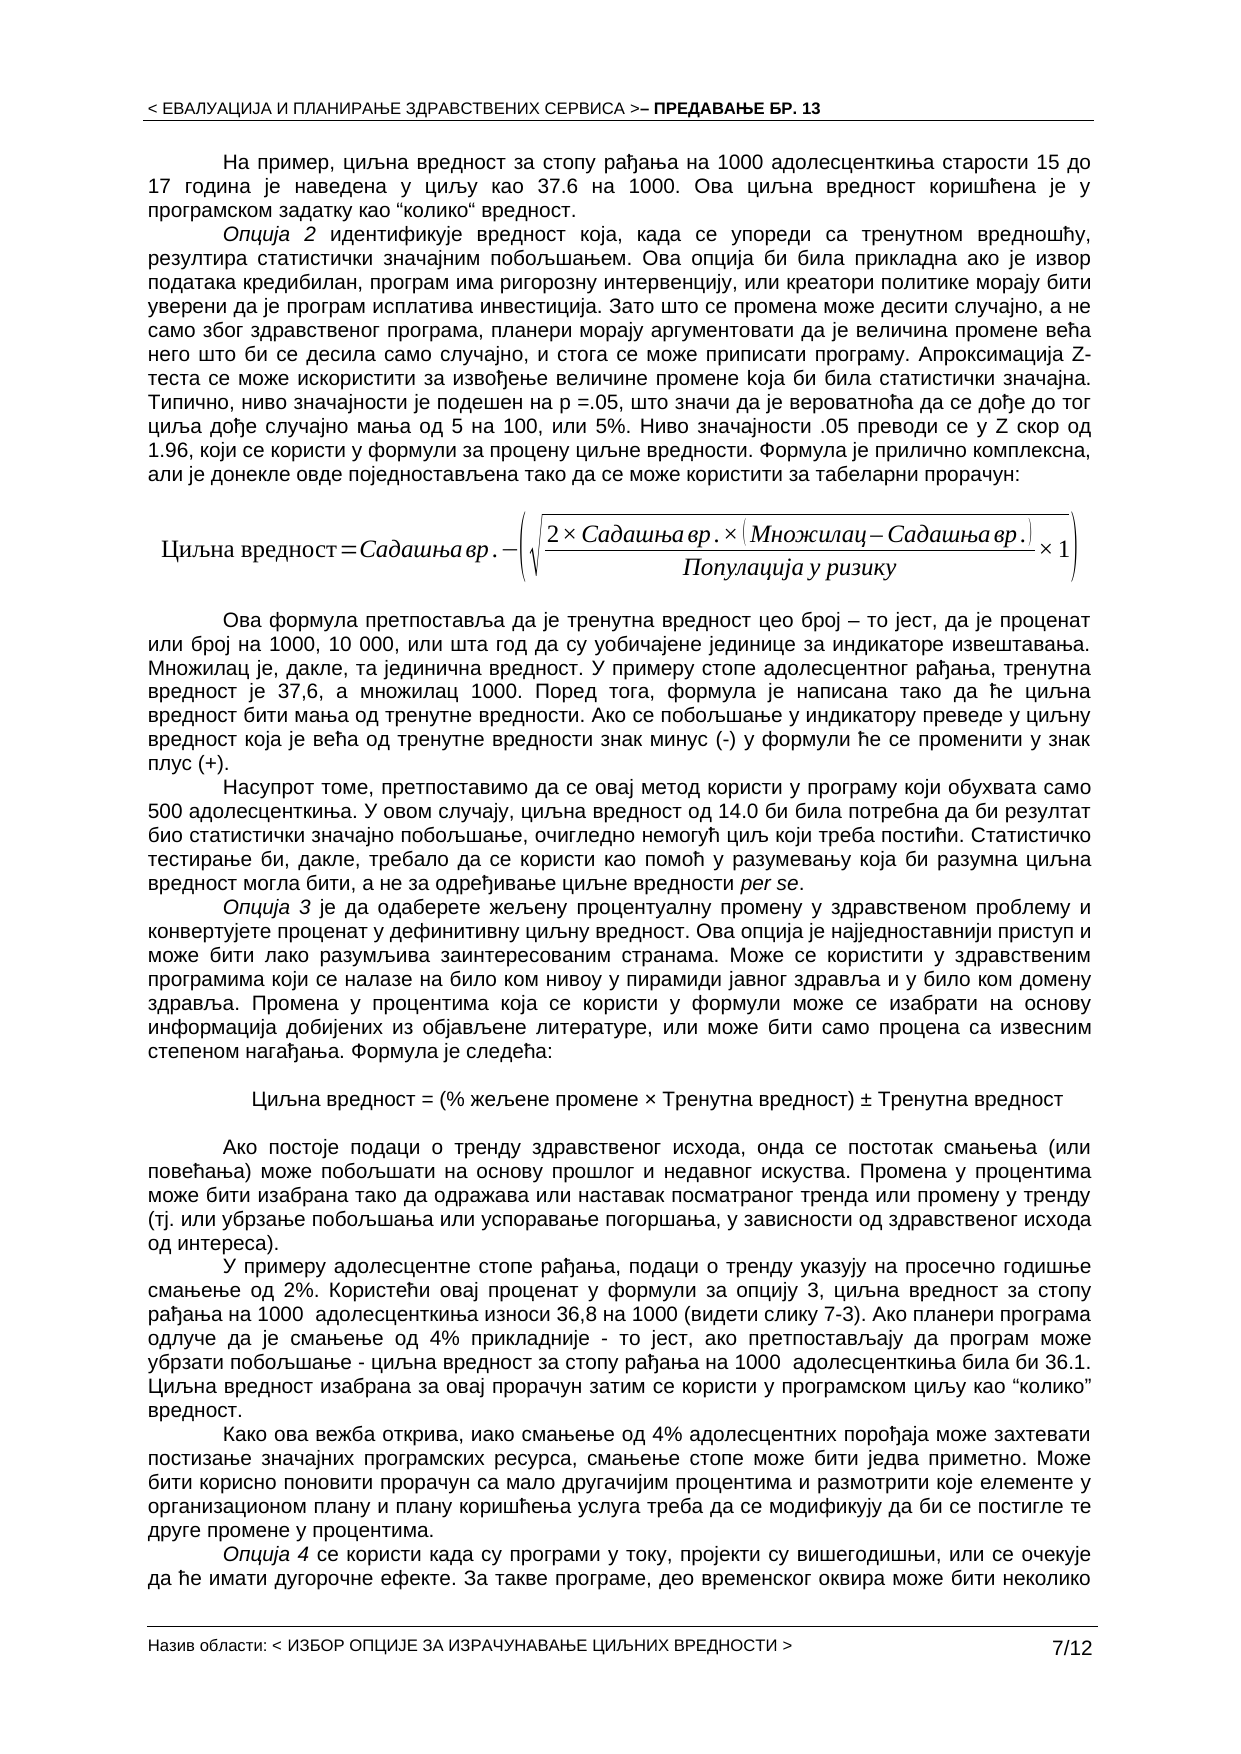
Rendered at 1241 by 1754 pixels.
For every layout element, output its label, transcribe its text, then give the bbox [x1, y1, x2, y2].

text Опција 3 је да одаберете жељену процентуалну промену у здравственом проблему и конвертујете проценат у дефинитивну циљну вредност. Ова опција је најједноставнији приступ и може бити лако разумљива заинтересованим странама. Може се користити у здравственим програмима који се налазе на било ком нивоу у пирамиди јавног здравља и у било ком домену здравља. Промена у процентима која се користи у формули може се изабрати на основу информација добијених из објављене литературе, или може бити само процена са извесним степеном нагађања. Формула је следећа: [148, 895, 1092, 1063]
text На пример, циљна вредност за стопу рађања на 1000 адолесценткиња старости 15 до 17 година је наведена у циљу као 37.6 на 1000. Ова циљна вредност коришћена је у програмском задатку као “колико“ вредност. [148, 150, 1092, 222]
text Како ова вежба открива, иако смањење од 4% адолесцентних порођаја може захтевати постизање значајних програмских ресурса, смањење стопе може бити једва приметно. Може бити корисно поновити прорачун са мало другачијим процентима и размотрити које елементе у организационом плану и плану коришћења услуга треба да се модификују да би се постигле те друге промене у процентима. [148, 1422, 1092, 1542]
text Ова формула претпоставља да је тренутна вредност цео број – то јест, да је проценат или број на 1000, 10 000, или шта год да су уобичајене јединице за индикаторе извештавања. Множилац је, дакле, та јединична вредност. У примеру стопе адолесцентног рађања, тренутна вредност је 37,6, а множилац 1000. Поред тога, формула је написана тако да ће циљна вредност бити мања од тренутне вредности. Ако се побољшање у индикатору преведе у циљну вредност која је већа од тренутне вредности знак минус (-) у формули ће се променити у знак плус (+). [148, 607, 1092, 775]
text У примеру адолесцентне стопе рађања, подаци о тренду указују на просечно годишње смањење од 2%. Користећи овај проценат у формули за опцију 3, циљна вредност за стопу рађања на 1000 адолесценткиња износи 36,8 на 1000 (видети слику 7-3). Ако планери програма одлуче да је смањење од 4% прикладније - то јест, ако претпостављају да програм може убрзати побољшање - циљна вредност за стопу рађања на 1000 адолесценткиња била би 36.1. Циљна вредност изабрана за овај прорачун затим се користи у програмском циљу као “колико” вредност. [148, 1254, 1092, 1422]
text Опција 2 идентификује вредност која, када се упореди са тренутном вредношћу, резултира статистички значајним побољшањем. Ова опција би била прикладна ако је извор података кредибилан, програм има ригорозну интервенцију, или креатори политике морају бити уверени да је програм исплатива инвестиција. Зато што се промена може десити случајно, а не само због здравственог програма, планери морају аргументовати да је величина промене већа него што би се десила само случајно, и стога се може приписати програму. Апроксимација Z-теста се може искористити за извођење величине промене koja би била статистички значајна. Типично, ниво значајности је подешен на p =.05, што значи да је вероватноћа да се дође до тог циља дође случајно мања од 5 на 100, или 5%. Ниво значајности .05 преводи се у Z скор од 1.96, који се користи у формули за процену циљне вредности. Формула је прилично комплексна, али је донекле овде поједностављена тако да се може користити за табеларни прорачун: [148, 222, 1092, 485]
text Ако постоје подаци о тренду здравственог исхода, онда се постотак смањења (или повећања) може побољшати на основу прошлог и недавног искуства. Промена у процентима може бити изабрана тако да одражава или наставак посматраног тренда или промену у тренду (тј. или убрзање побољшања или успоравање погоршања, у зависности од здравственог исхода од интереса). [148, 1134, 1092, 1254]
text Насупрот томе, претпоставимо да се овај метод користи у програму који обухвата само 500 адолесценткиња. У овом случају, циљна вредност од 14.0 би била потребна да би резултат био статистички значајно побољшање, очигледно немогућ циљ који треба постићи. Статистичко тестирање би, дакле, требало да се користи као помоћ у разумевању која би разумна циљна вредност могла бити, а не за одређивање циљне вредности per se. [148, 775, 1092, 895]
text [148, 1542, 1092, 1590]
text Циљна вредност = (% жељене промене × Тренутна вредност) ± Тренутна вредност [148, 1087, 1092, 1111]
